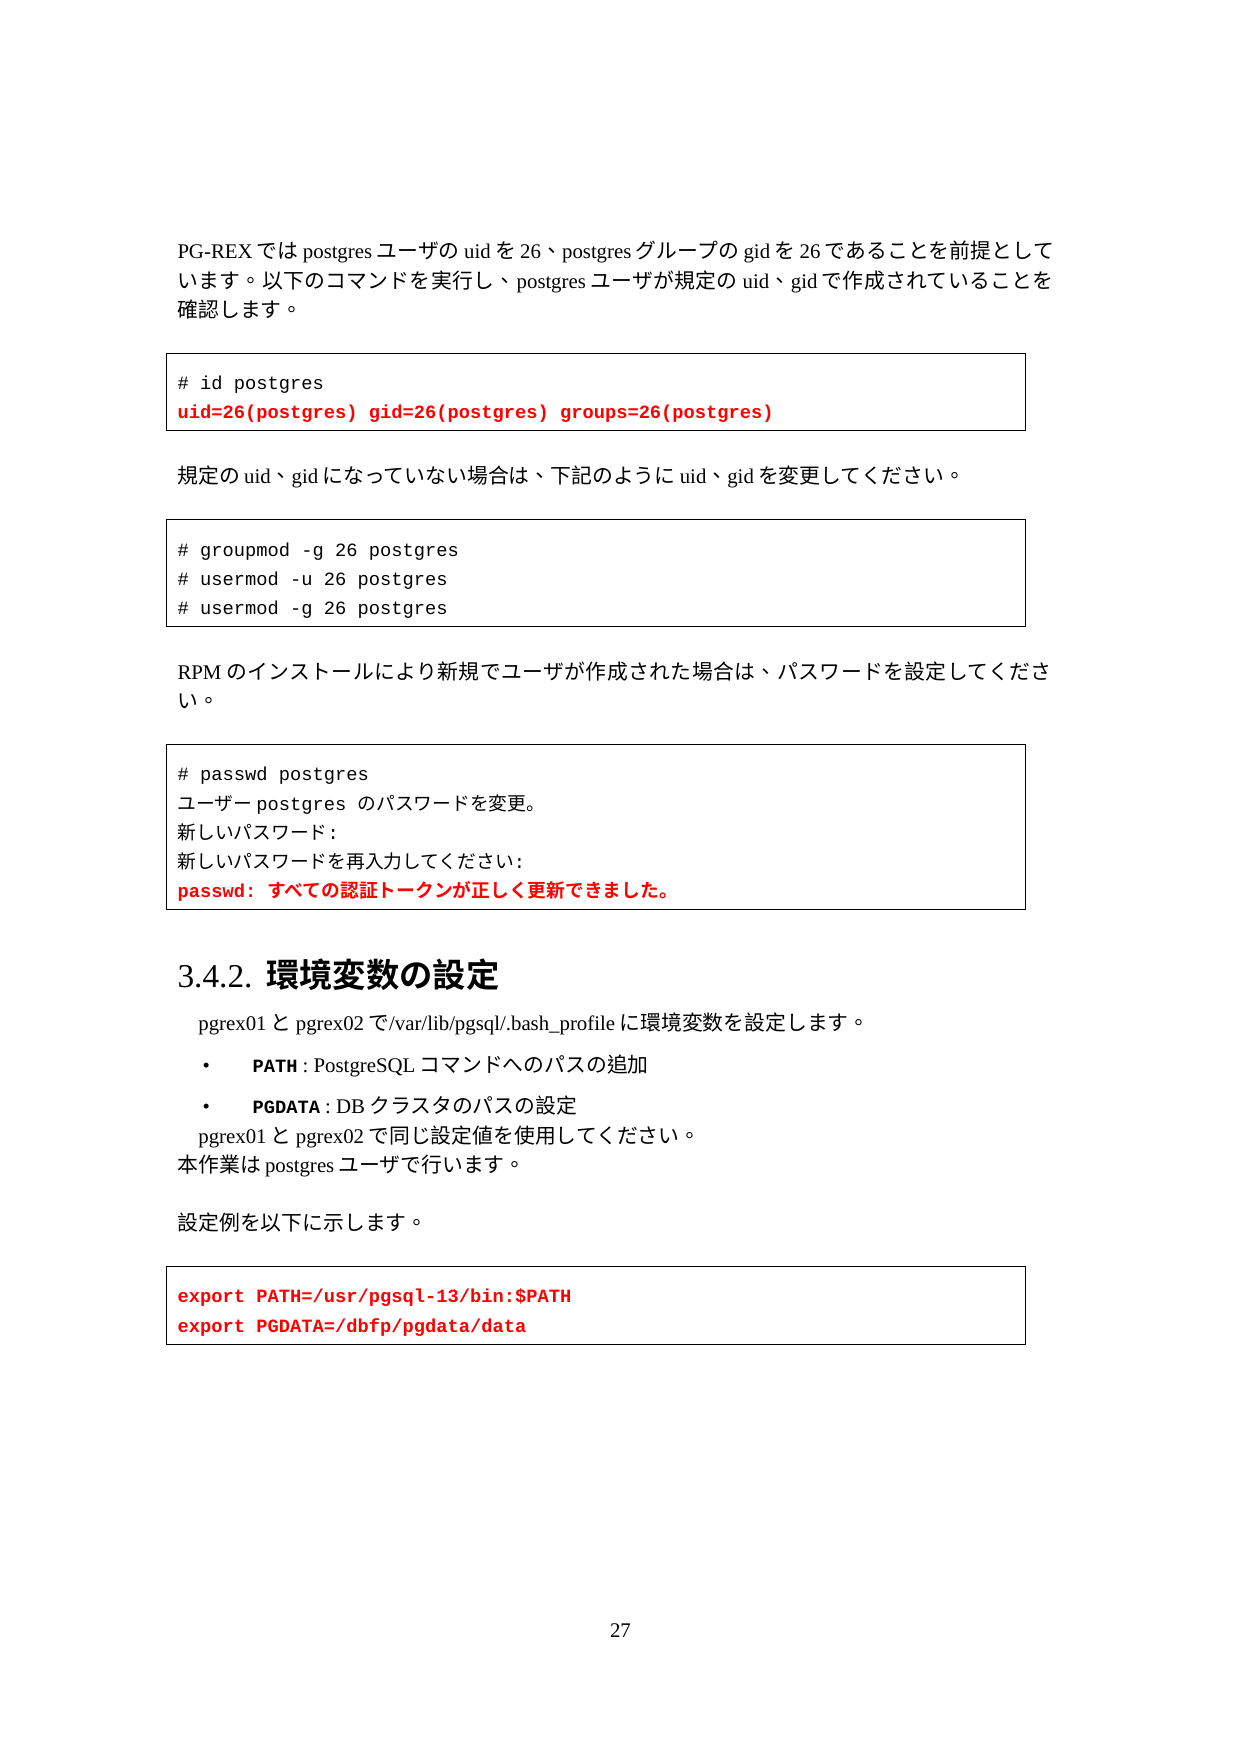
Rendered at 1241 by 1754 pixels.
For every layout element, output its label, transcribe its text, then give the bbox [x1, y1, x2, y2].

table_header # groupmod -g 26 postgres # usermod -u 26 postgres # usermod -g 26 postgres [167, 520, 1025, 626]
subtitle 環境変数の設定 [177, 952, 1063, 997]
table_header # id postgres uid=26(postgres) gid=26(postgres) groups=26(postgres) [167, 354, 1025, 430]
text PG-REXではpostgresユーザのuidを26、postgresグループのgidを26であることを前提としています。以下のコマンドを実行し、postgresユーザが規定のuid、gidで作成されていることを確認します。 [177, 236, 1054, 323]
text 規定のuid、gidになっていない場合は、下記のようにuid、gidを変更してください。 [177, 461, 1054, 490]
text 設定例を以下に示します。 [177, 1207, 1054, 1237]
text 本作業はpostgresユーザで行います。 [177, 1149, 1054, 1178]
table_header # passwd postgres ユーザー postgres のパスワードを変更。 新しいパスワード: 新しいパスワードを再入力してください: passwd: すべての認証トークンが正しく更新できました。 [167, 745, 1025, 909]
list PATH : PostgreSQLコマンドへのパスの追加 [202, 1049, 1054, 1078]
text pgrex01とpgrex02で同じ設定値を使用してください。 [177, 1120, 1054, 1149]
table_header export PATH=/usr/pgsql-13/bin:$PATH export PGDATA=/dbfp/pgdata/data [167, 1267, 1025, 1344]
text pgrex01とpgrex02で/var/lib/pgsql/.bash_profileに環境変数を設定します。 [177, 1007, 1054, 1037]
text RPMのインストールにより新規でユーザが作成された場合は、パスワードを設定してください。 [177, 656, 1054, 714]
list PGDATA : DBクラスタのパスの設定 [202, 1091, 1054, 1120]
